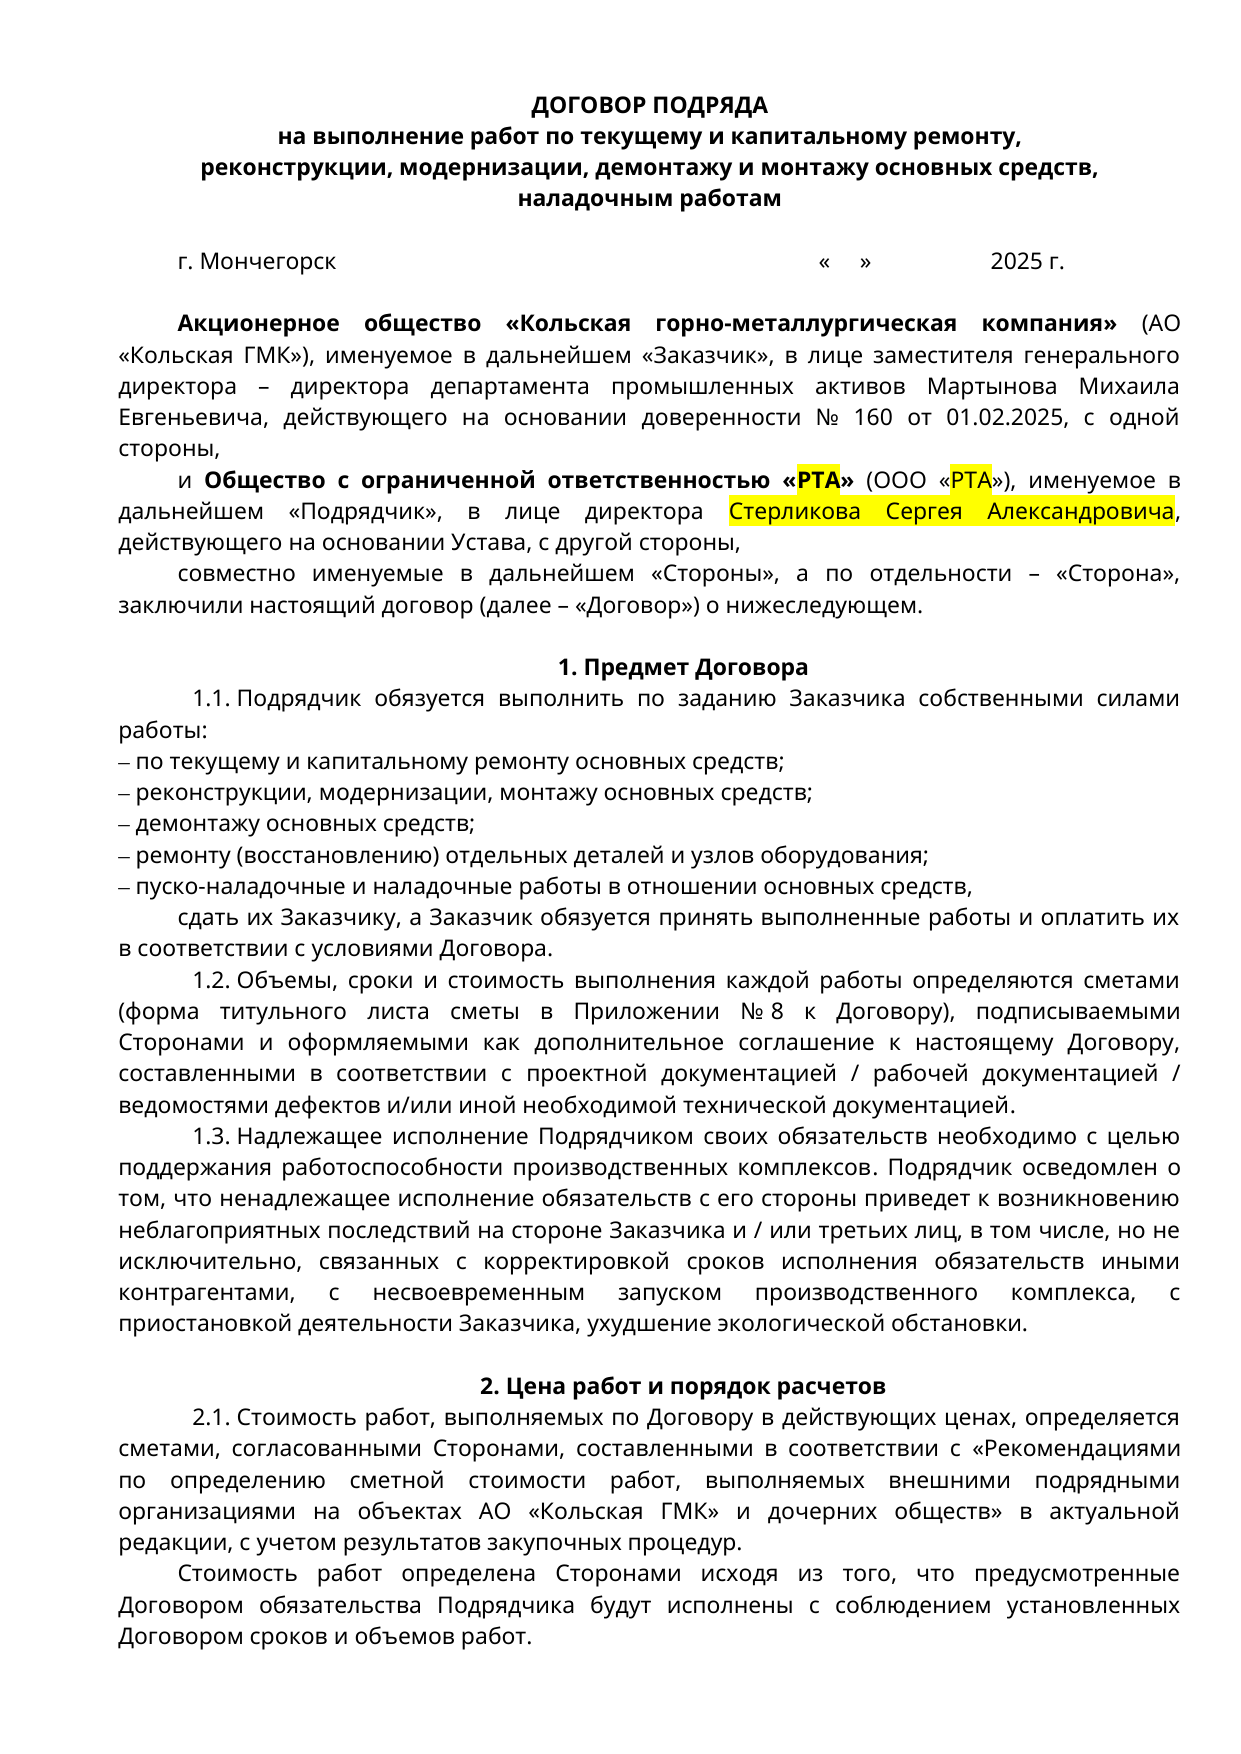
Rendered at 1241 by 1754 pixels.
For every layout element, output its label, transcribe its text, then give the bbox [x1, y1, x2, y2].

text наладочным работам [118, 182, 1181, 214]
text ДОГОВОР ПОДРЯДА [118, 89, 1181, 120]
subtitle ремонту (восстановлению) отдельных деталей и узлов оборудования; [118, 839, 1181, 870]
subtitle по текущему и капитальному ремонту основных средств; [118, 745, 1181, 776]
text совместно именуемые в дальнейшем «Стороны», а по отдельности – «Сторона», заключили настоящий договор (далее – «Договор») о нижеследующем. [118, 557, 1181, 620]
text и Общество с ограниченной ответственностью «РТА» (ООО «РТА»), именуемое в дальнейшем «Подрядчик», в лице директора Стерликова Сергея Александровича, действующего на основании Устава, с другой стороны, [118, 464, 1181, 557]
subtitle Надлежащее исполнение Подрядчиком своих обязательств необходимо с целью поддержания работоспособности производственных комплексов. Подрядчик осведомлен о том, что ненадлежащее исполнение обязательств с его стороны приведет к возникновению неблагоприятных последствий на стороне Заказчика и / или третьих лиц, в том числе, но не исключительно, связанных с корректировкой сроков исполнения обязательств иными контрагентами, с несвоевременным запуском производственного комплекса, с приостановкой деятельности Заказчика, ухудшение экологической обстановки. [118, 1120, 1181, 1339]
subtitle Цена работ и порядок расчетов [185, 1370, 1181, 1401]
subtitle Подрядчик обязуется выполнить по заданию Заказчика собственными силами работы: [118, 682, 1181, 745]
subtitle Предмет Договора [185, 651, 1181, 682]
text сдать их Заказчику, а Заказчик обязуется принять выполненные работы и оплатить их в соответствии с условиями Договора. [118, 901, 1181, 964]
text Акционерное общество «Кольская горно-металлургическая компания» (АО «Кольская ГМК»), именуемое в дальнейшем «Заказчик», в лице заместителя генерального директора – директора департамента промышленных активов Мартынова Михаила Евгеньевича, действующего на основании доверенности № 160 от 01.02.2025, с одной стороны, [118, 307, 1181, 464]
text г. Мончегорск « » 2025 г. [118, 245, 1181, 276]
subtitle реконструкции, модернизации, монтажу основных средств; [118, 776, 1181, 807]
subtitle Объемы, сроки и стоимость выполнения каждой работы определяются сметами (форма титульного листа сметы в Приложении № 8 к Договору), подписываемыми Сторонами и оформляемыми как дополнительное соглашение к настоящему Договору, составленными в соответствии с проектной документацией / рабочей документацией / ведомостями дефектов и/или иной необходимой технической документацией. [118, 964, 1181, 1120]
text на выполнение работ по текущему и капитальному ремонту, [118, 120, 1181, 151]
subtitle Стоимость работ, выполняемых по Договору в действующих ценах, определяется сметами, согласованными Сторонами, составленными в соответствии с «Рекомендациями по определению сметной стоимости работ, выполняемых внешними подрядными организациями на объектах АО «Кольская ГМК» и дочерних обществ» в актуальной редакции, с учетом результатов закупочных процедур. [118, 1401, 1181, 1557]
text Стоимость работ определена Сторонами исходя из того, что предусмотренные Договором обязательства Подрядчика будут исполнены с соблюдением установленных Договором сроков и объемов работ. [118, 1557, 1181, 1651]
subtitle пуско-наладочные и наладочные работы в отношении основных средств, [118, 870, 1181, 901]
text реконструкции, модернизации, демонтажу и монтажу основных средств, [118, 151, 1181, 182]
subtitle демонтажу основных средств; [118, 807, 1181, 839]
